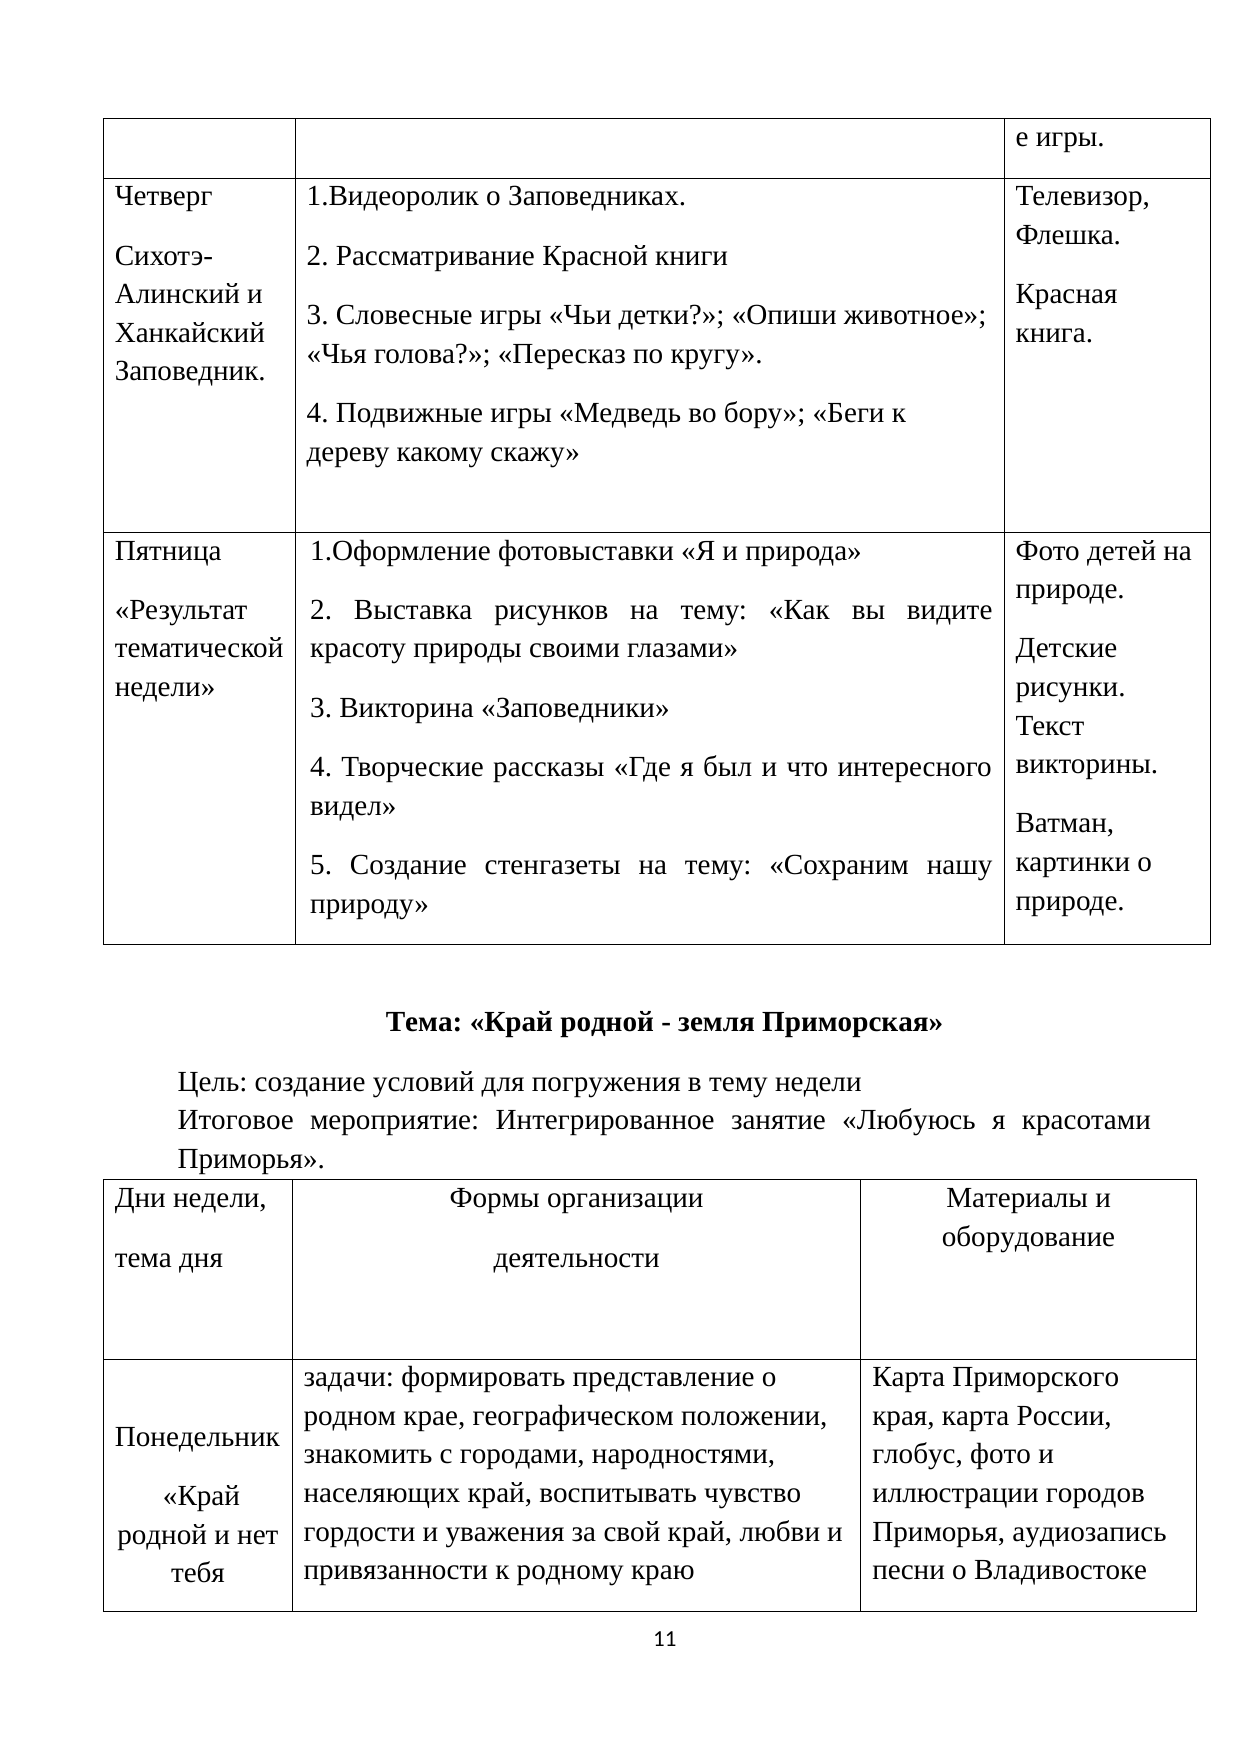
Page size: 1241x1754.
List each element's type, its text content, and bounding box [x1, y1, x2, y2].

text Итоговое мероприятие: Интегрированное занятие «Любуюсь я красотами Приморья». [177, 1102, 1152, 1174]
text Тема: «Край родной - земля Приморская» [177, 1004, 1152, 1038]
table_cell Фото детей на природе. Детские рисунки. Текст викторины. Ватман, картинки о природе. [1005, 533, 1210, 944]
table_header Формы организации деятельности [293, 1180, 860, 1358]
text Цель: создание условий для погружения в тему недели [177, 1064, 1152, 1097]
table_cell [296, 119, 1004, 177]
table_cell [293, 1360, 860, 1611]
table_cell 1.Видеоролик о Заповедниках. 2. Рассматривание Красной книги 3. Словесные игры «Чьи детки?»; «Опиши животное»; «Чья голова?»; «Пересказ по кругу». 4. Подвижные игры «Медведь во бору»; «Беги к дереву какому скажу» [296, 179, 1004, 532]
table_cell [104, 119, 295, 177]
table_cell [861, 1360, 1196, 1611]
table_header Материалы и оборудование [861, 1180, 1196, 1358]
table_cell 1.Оформление фотовыставки «Я и природа» 2. Выставка рисунков на тему: «Как вы видите красоту природы своими глазами» 3. Викторина «Заповедники» 4. Творческие рассказы «Где я был и что интересного видел» 5. Создание стенгазеты на тему: «Сохраним нашу природу» [296, 533, 1004, 944]
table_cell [1005, 119, 1210, 177]
table_header Дни недели, тема дня [104, 1180, 292, 1358]
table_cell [104, 1360, 292, 1611]
table_cell Четверг Сихотэ-Алинский и Ханкайский Заповедник. [104, 179, 295, 532]
table_cell Телевизор, Флешка. Красная книга. [1005, 179, 1210, 532]
table_cell Пятница «Результат тематической недели» [104, 533, 295, 944]
